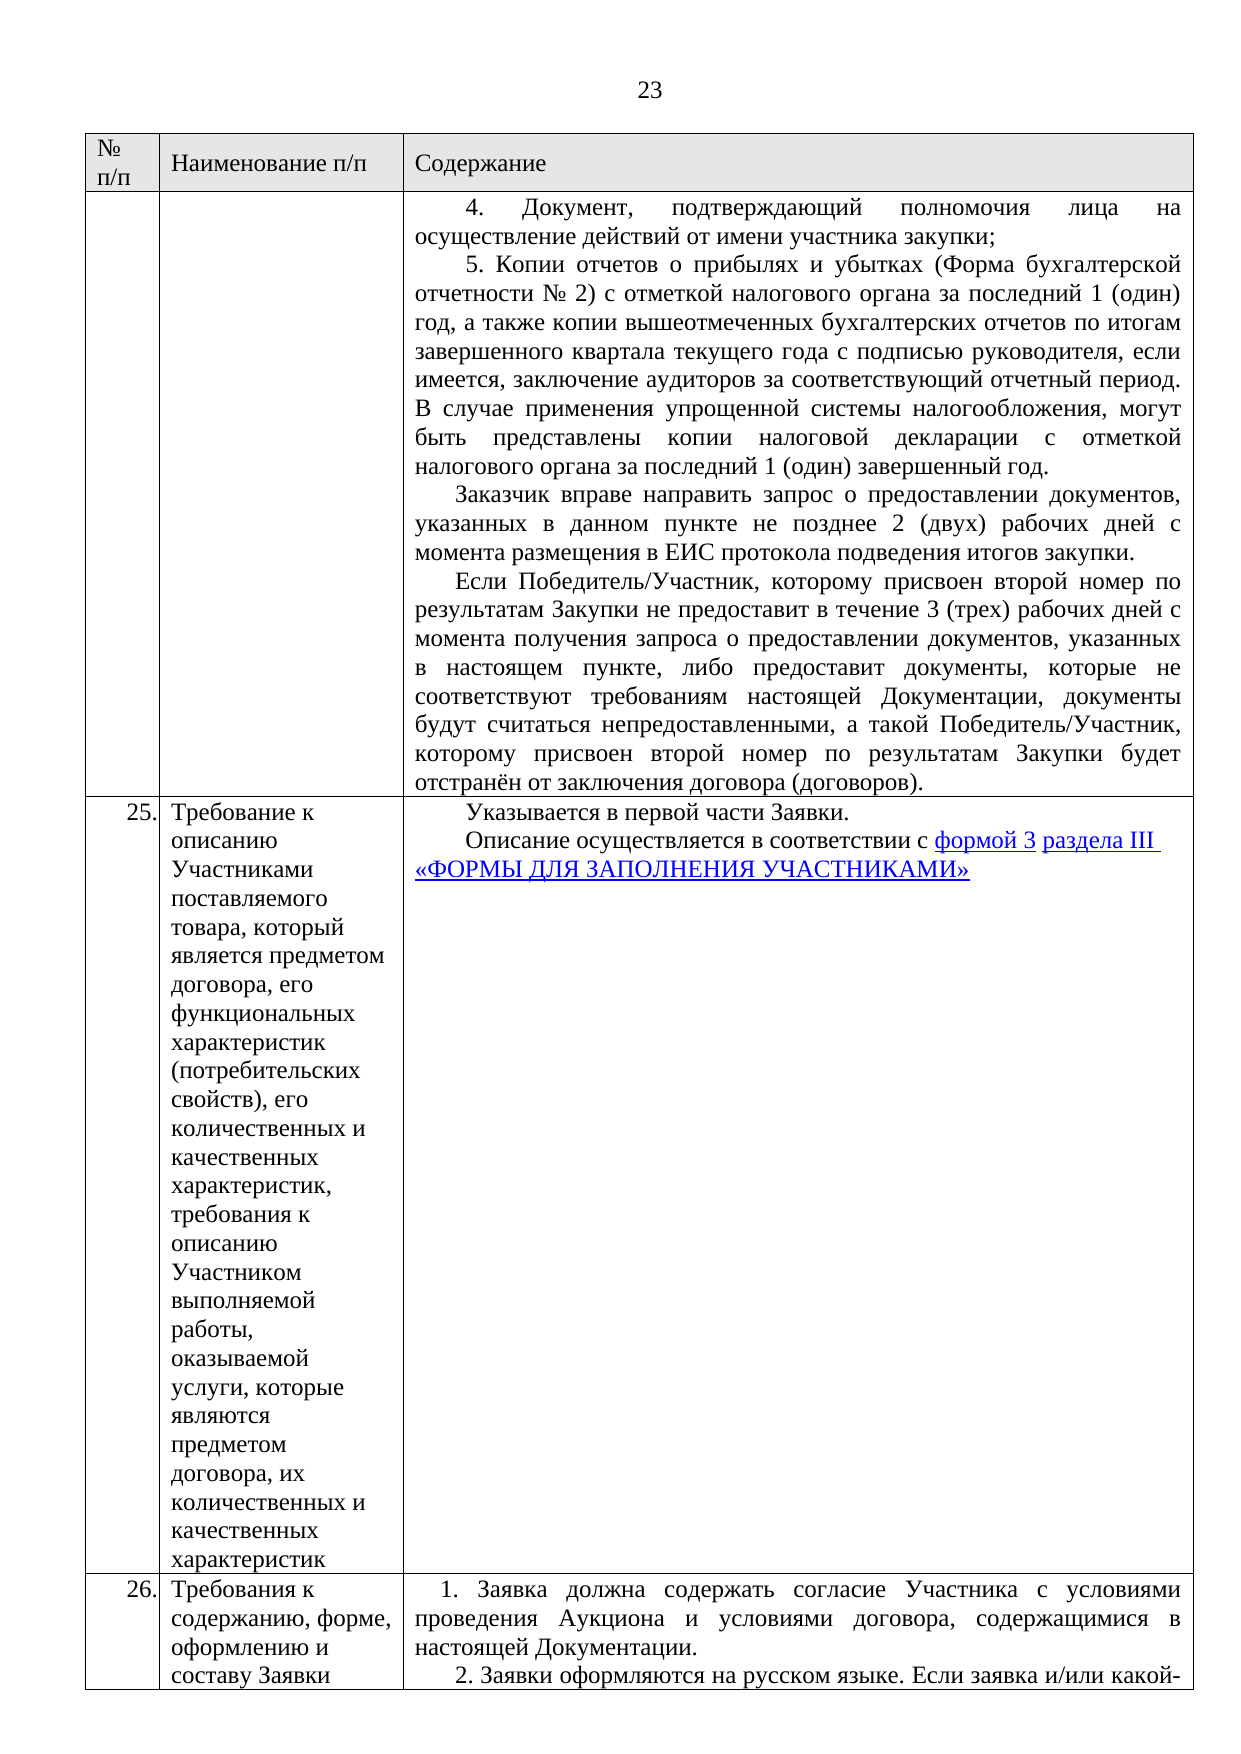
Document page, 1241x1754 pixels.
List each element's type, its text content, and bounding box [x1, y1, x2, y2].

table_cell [160, 192, 403, 796]
table_cell [86, 1574, 159, 1689]
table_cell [404, 1574, 1193, 1689]
table_cell Указывается в первой части Заявки. Описание осуществляется в соответствии с формой 3 раздела III «ФОРМЫ ДЛЯ ЗАПОЛНЕНИЯ УЧАСТНИКАМИ» [404, 797, 1193, 1573]
table_header Наименование п/п [160, 134, 403, 191]
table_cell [404, 192, 1193, 796]
table_header № п/п [86, 134, 159, 191]
table_cell [86, 192, 159, 796]
table_cell [86, 797, 159, 1573]
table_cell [160, 1574, 403, 1689]
table_header Содержание [404, 134, 1193, 191]
table_cell Требование к описанию Участниками поставляемого товара, который является предметом договора, его функциональных характеристик (потребительских свойств), его количественных и качественных характеристик, требования к описанию Участником выполняемой работы, оказываемой услуги, которые являются предметом договора, их количественных и качественных характеристик [160, 797, 403, 1573]
